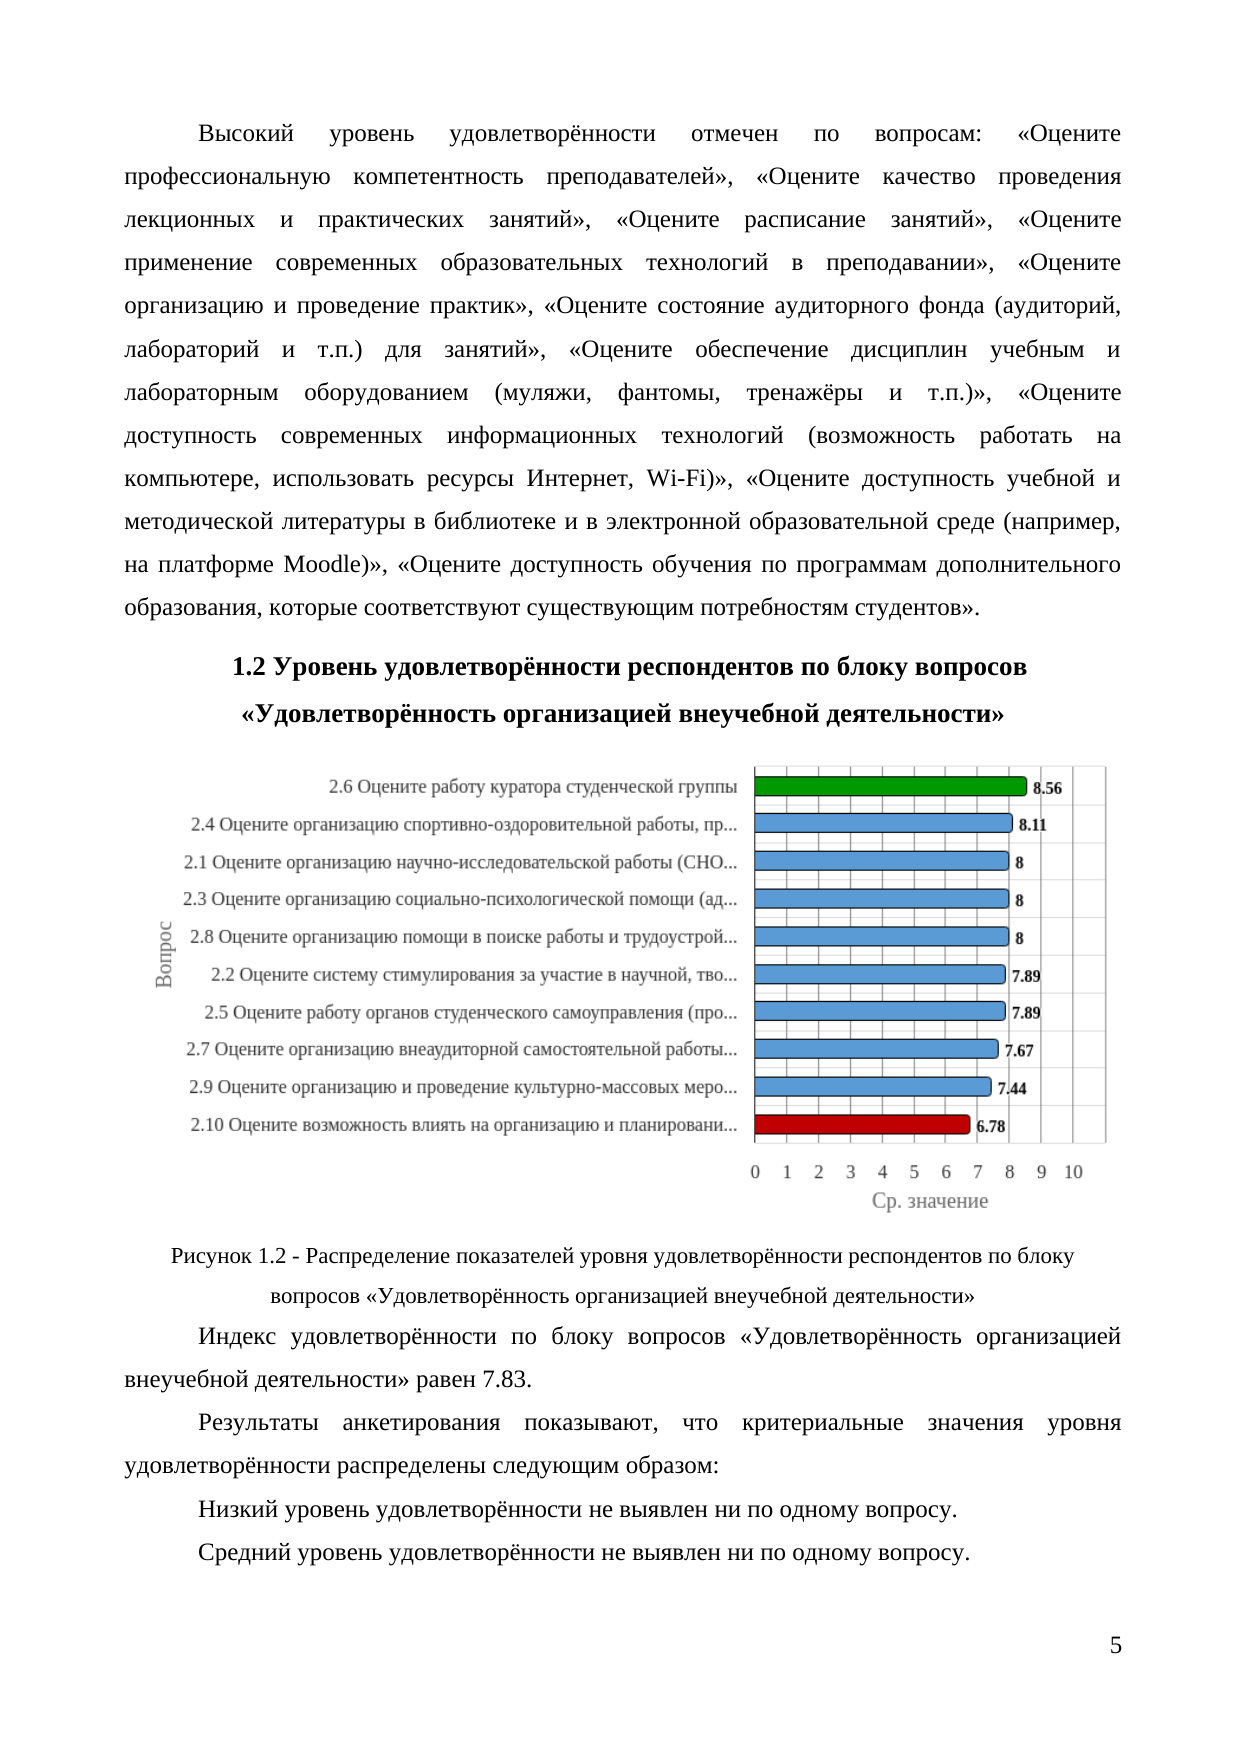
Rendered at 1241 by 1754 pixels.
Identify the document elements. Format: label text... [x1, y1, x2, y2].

picture [124, 756, 1129, 1228]
text Рисунок 1.2 - Распределение показателей уровня удовлетворённости респондентов по блоку вопросов «Удовлетворённость организацией внеучебной деятельности» [124, 1242, 1122, 1308]
subtitle 1.2 Уровень удовлетворённости респондентов по блоку вопросов «Удовлетворённость организацией внеучебной деятельности» [124, 650, 1122, 728]
text Результаты анкетирования показывают, что критериальные значения уровня удовлетворённости распределены следующим образом: [124, 1407, 1122, 1479]
text Высокий уровень удовлетворённости отмечен по вопросам: «Оцените профессиональную компетентность преподавателей», «Оцените качество проведения лекционных и практических занятий», «Оцените расписание занятий», «Оцените применение современных образовательных технологий в преподавании», «Оцените организацию и проведение практик», «Оцените состояние аудиторного фонда (аудиторий, лабораторий и т.п.) для занятий», «Оцените обеспечение дисциплин учебным и лабораторным оборудованием (муляжи, фантомы, тренажёры и т.п.)», «Оцените доступность современных информационных технологий (возможность работать на компьютере, использовать ресурсы Интернет, Wi-Fi)», «Оцените доступность учебной и методической литературы в библиотеке и в электронной образовательной среде (например, на платформе Moodle)», «Оцените доступность обучения по программам дополнительного образования, которые соответствуют существующим потребностям студентов». [124, 118, 1122, 621]
text Индекс удовлетворённости по блоку вопросов «Удовлетворённость организацией внеучебной деятельности» равен 7.83. [124, 1321, 1122, 1393]
text Низкий уровень удовлетворённости не выявлен ни по одному вопросу. [124, 1494, 1122, 1522]
text Средний уровень удовлетворённости не выявлен ни по одному вопросу. [124, 1537, 1122, 1566]
